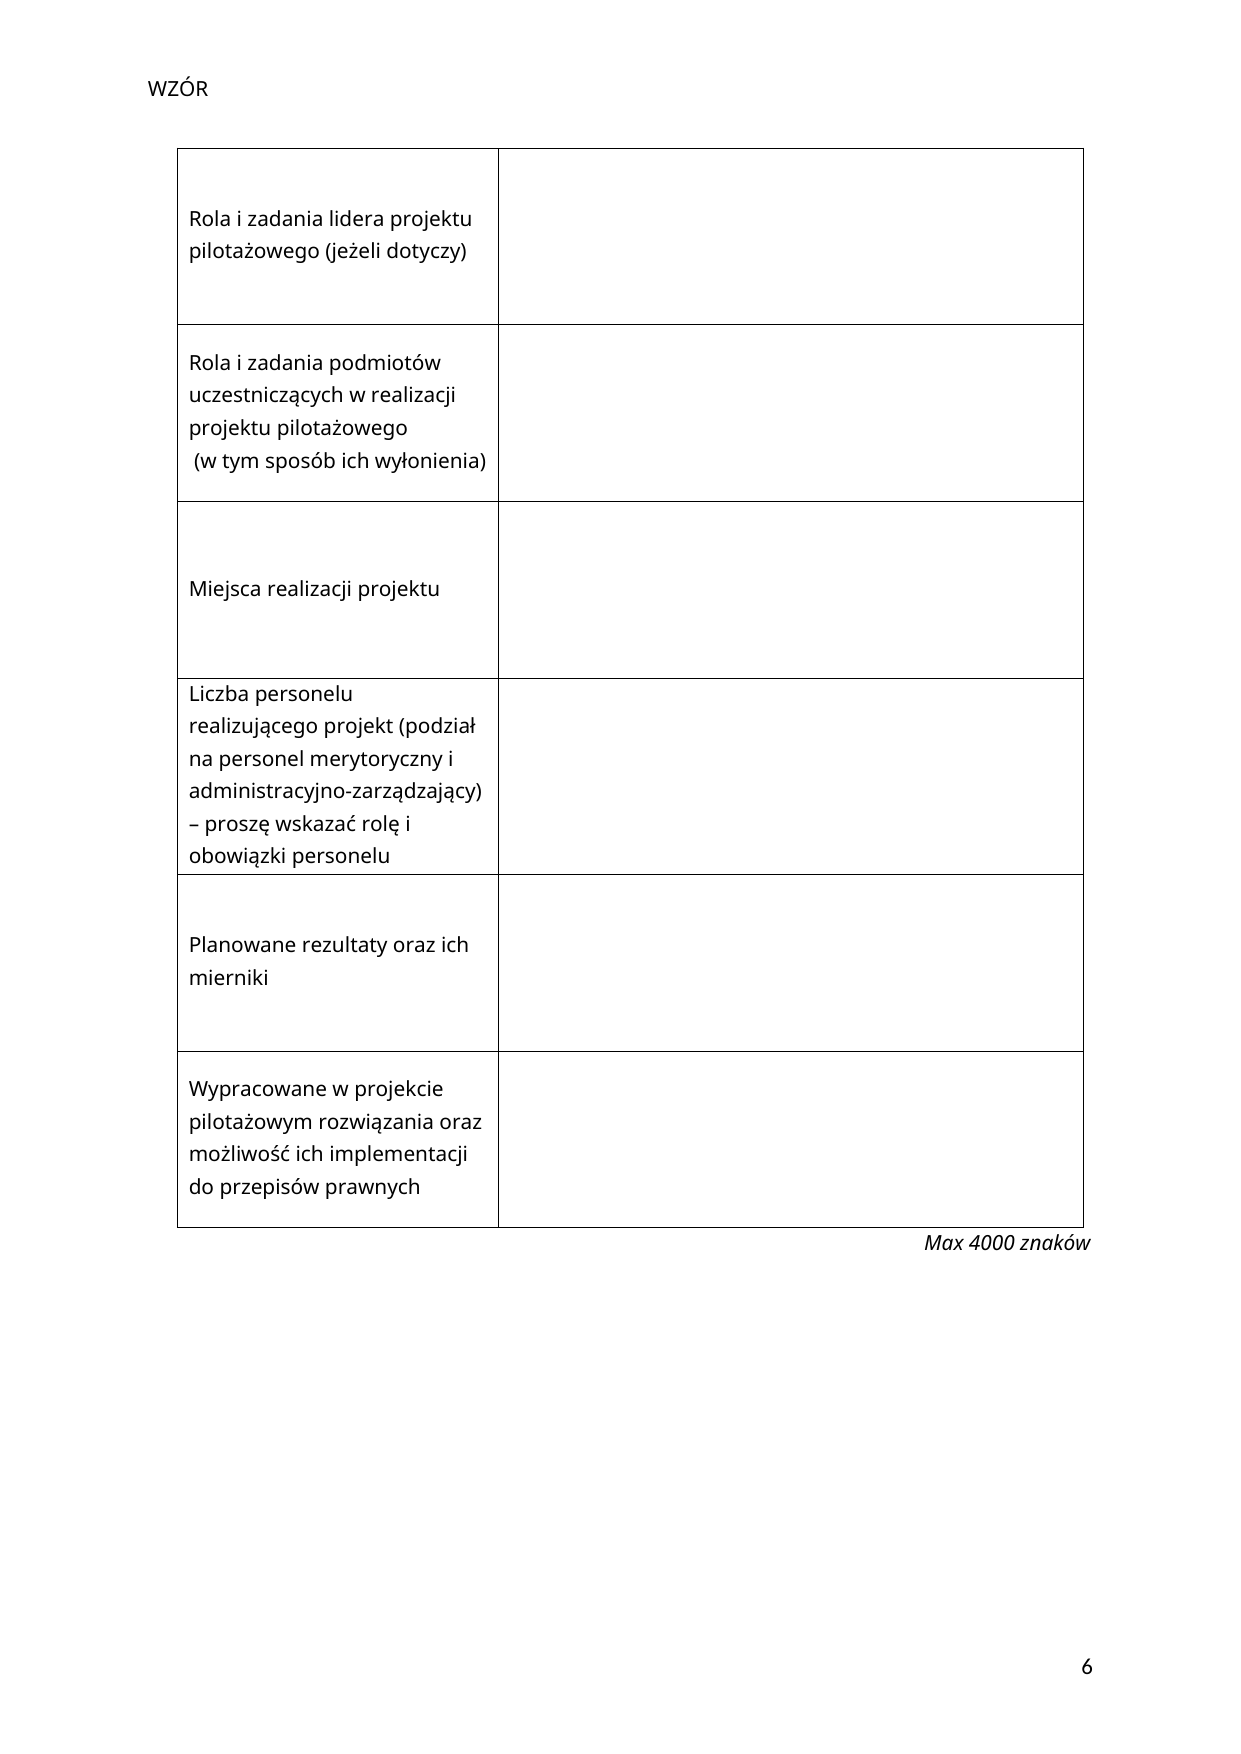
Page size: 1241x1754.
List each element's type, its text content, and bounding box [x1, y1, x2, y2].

table_cell Rola i zadania lidera projektu pilotażowego (jeżeli dotyczy) [178, 149, 498, 324]
table_cell Wypracowane w projekcie pilotażowym rozwiązania oraz możliwość ich implementacji do przepisów prawnych [178, 1052, 498, 1227]
table_cell Planowane rezultaty oraz ich mierniki [178, 875, 498, 1051]
table_cell [499, 149, 1083, 324]
table_cell [499, 875, 1083, 1051]
table_cell [499, 1052, 1083, 1227]
table_cell [499, 502, 1083, 678]
table_cell [499, 679, 1083, 874]
table_cell Liczba personelu realizującego projekt (podział na personel merytoryczny i administracyjno-zarządzający) – proszę wskazać rolę i obowiązki personelu [178, 679, 498, 874]
table_cell [499, 325, 1083, 501]
table_cell Rola i zadania podmiotów uczestniczących w realizacji projektu pilotażowego (w tym sposób ich wyłonienia) [178, 325, 498, 501]
text Max 4000 znaków [207, 1228, 1093, 1257]
table_cell Miejsca realizacji projektu [178, 502, 498, 678]
